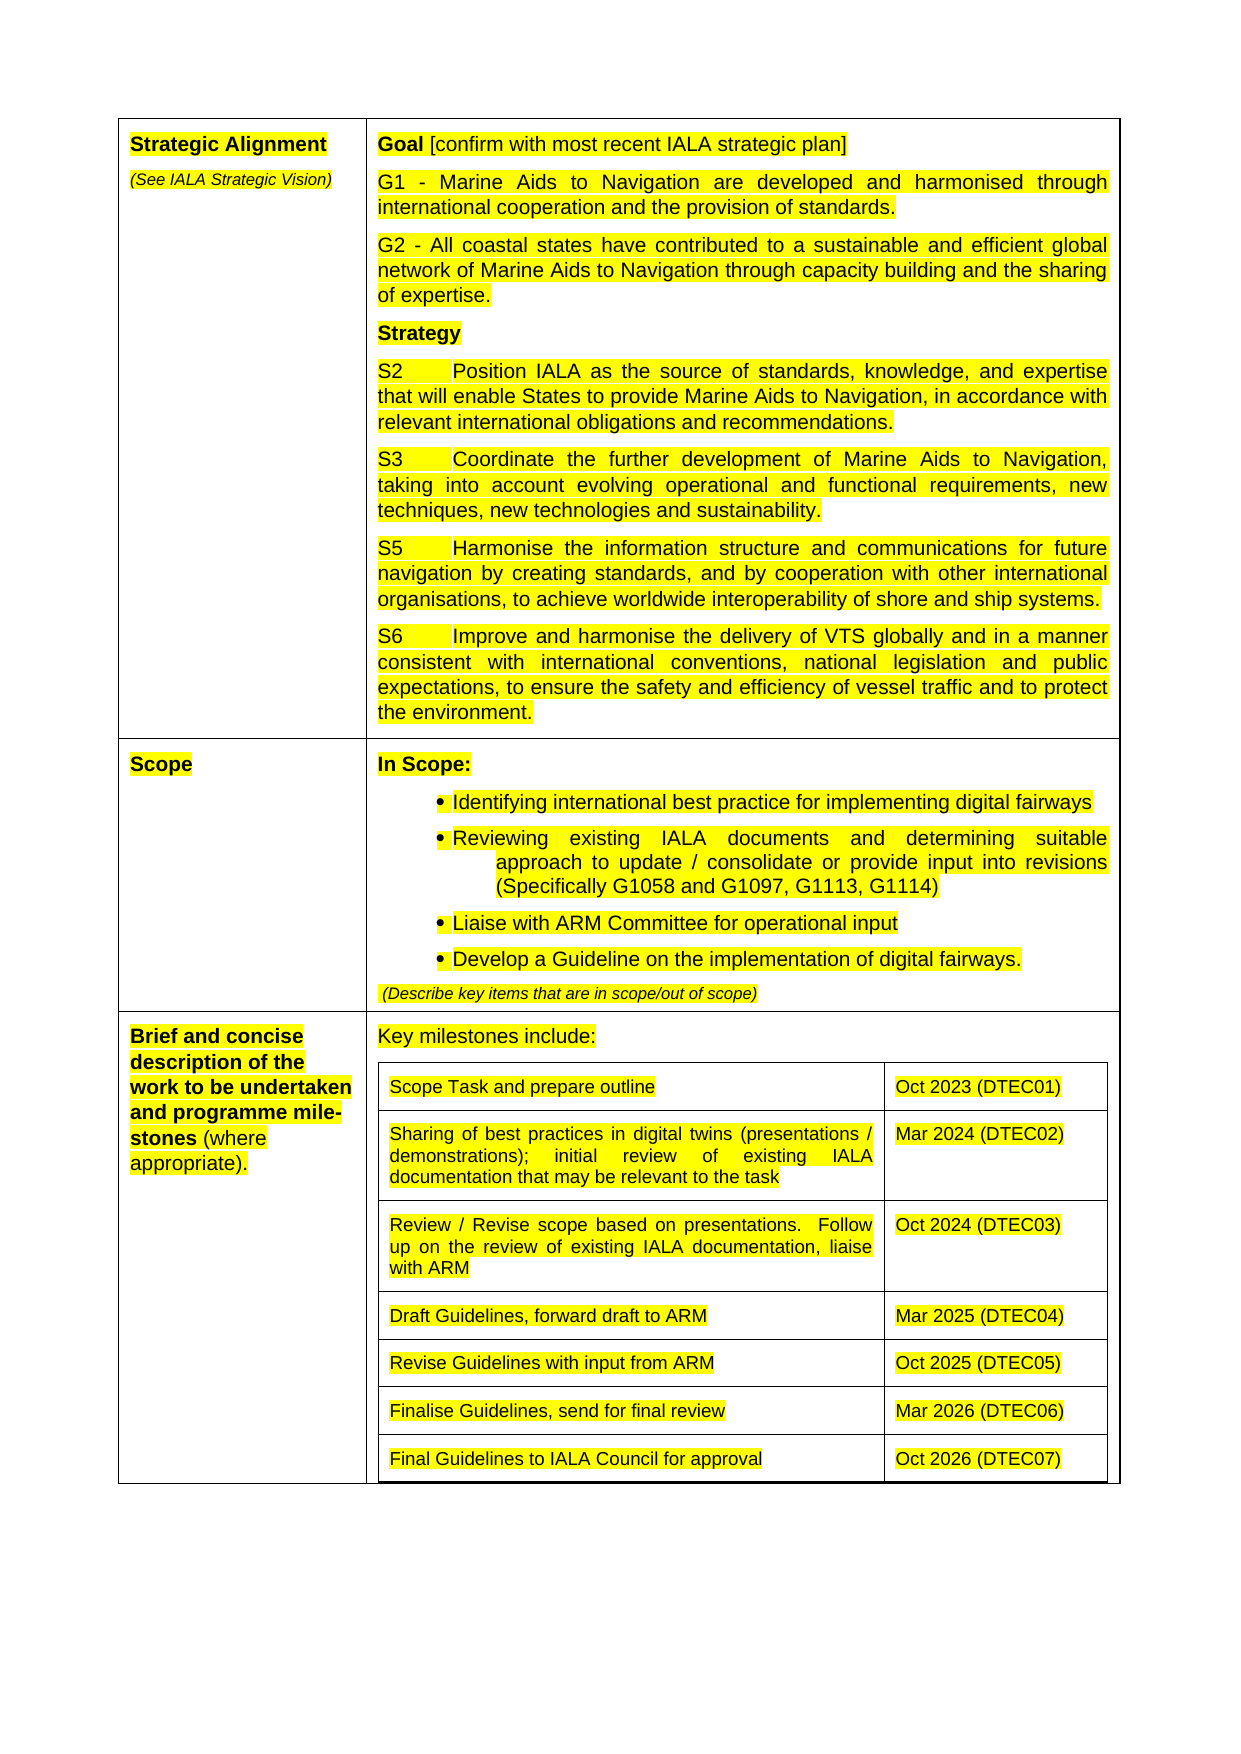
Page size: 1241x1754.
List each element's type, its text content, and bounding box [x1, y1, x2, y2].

table_cell Strategic Alignment (See IALA Strategic Vision) [119, 119, 366, 738]
table_cell Goal [confirm with most recent IALA strategic plan] G1 - Marine Aids to Navigation are developed and harmonised through international cooperation and the provision of standards. G2 - All coastal states have contributed to a sustainable and efficient global network of Marine Aids to Navigation through capacity building and the sharing of expertise. Strategy S2 Position IALA as the source of standards, knowledge, and expertise that will enable States to provide Marine Aids to Navigation, in accordance with relevant international obligations and recommendations. S3 Coordinate the further development of Marine Aids to Navigation, taking into account evolving operational and functional requirements, new techniques, new technologies and sustainability. S5 Harmonise the information structure and communications for future navigation by creating standards, and by cooperation with other international organisations, to achieve worldwide interoperability of shore and ship systems. S6 Improve and harmonise the delivery of VTS globally and in a manner consistent with international conventions, national legislation and public expectations, to ensure the safety and efficiency of vessel traffic and to protect the environment. [367, 119, 1119, 738]
table_cell Brief and concise description of the work to be undertaken and programme milestones (where appropriate). [119, 1012, 366, 1483]
table_cell In Scope: Identifying international best practice for implementing digital fairways Reviewing existing IALA documents and determining suitable approach to update / consolidate or provide input into revisions (Specifically G1058 and G1097, G1113, G1114) Liaise with ARM Committee for operational input Develop a Guideline on the implementation of digital fairways. (Describe key items that are in scope/out of scope) [367, 739, 1119, 1011]
table_cell Key milestones include: [367, 1012, 1119, 1483]
table_cell Scope [119, 739, 366, 1011]
